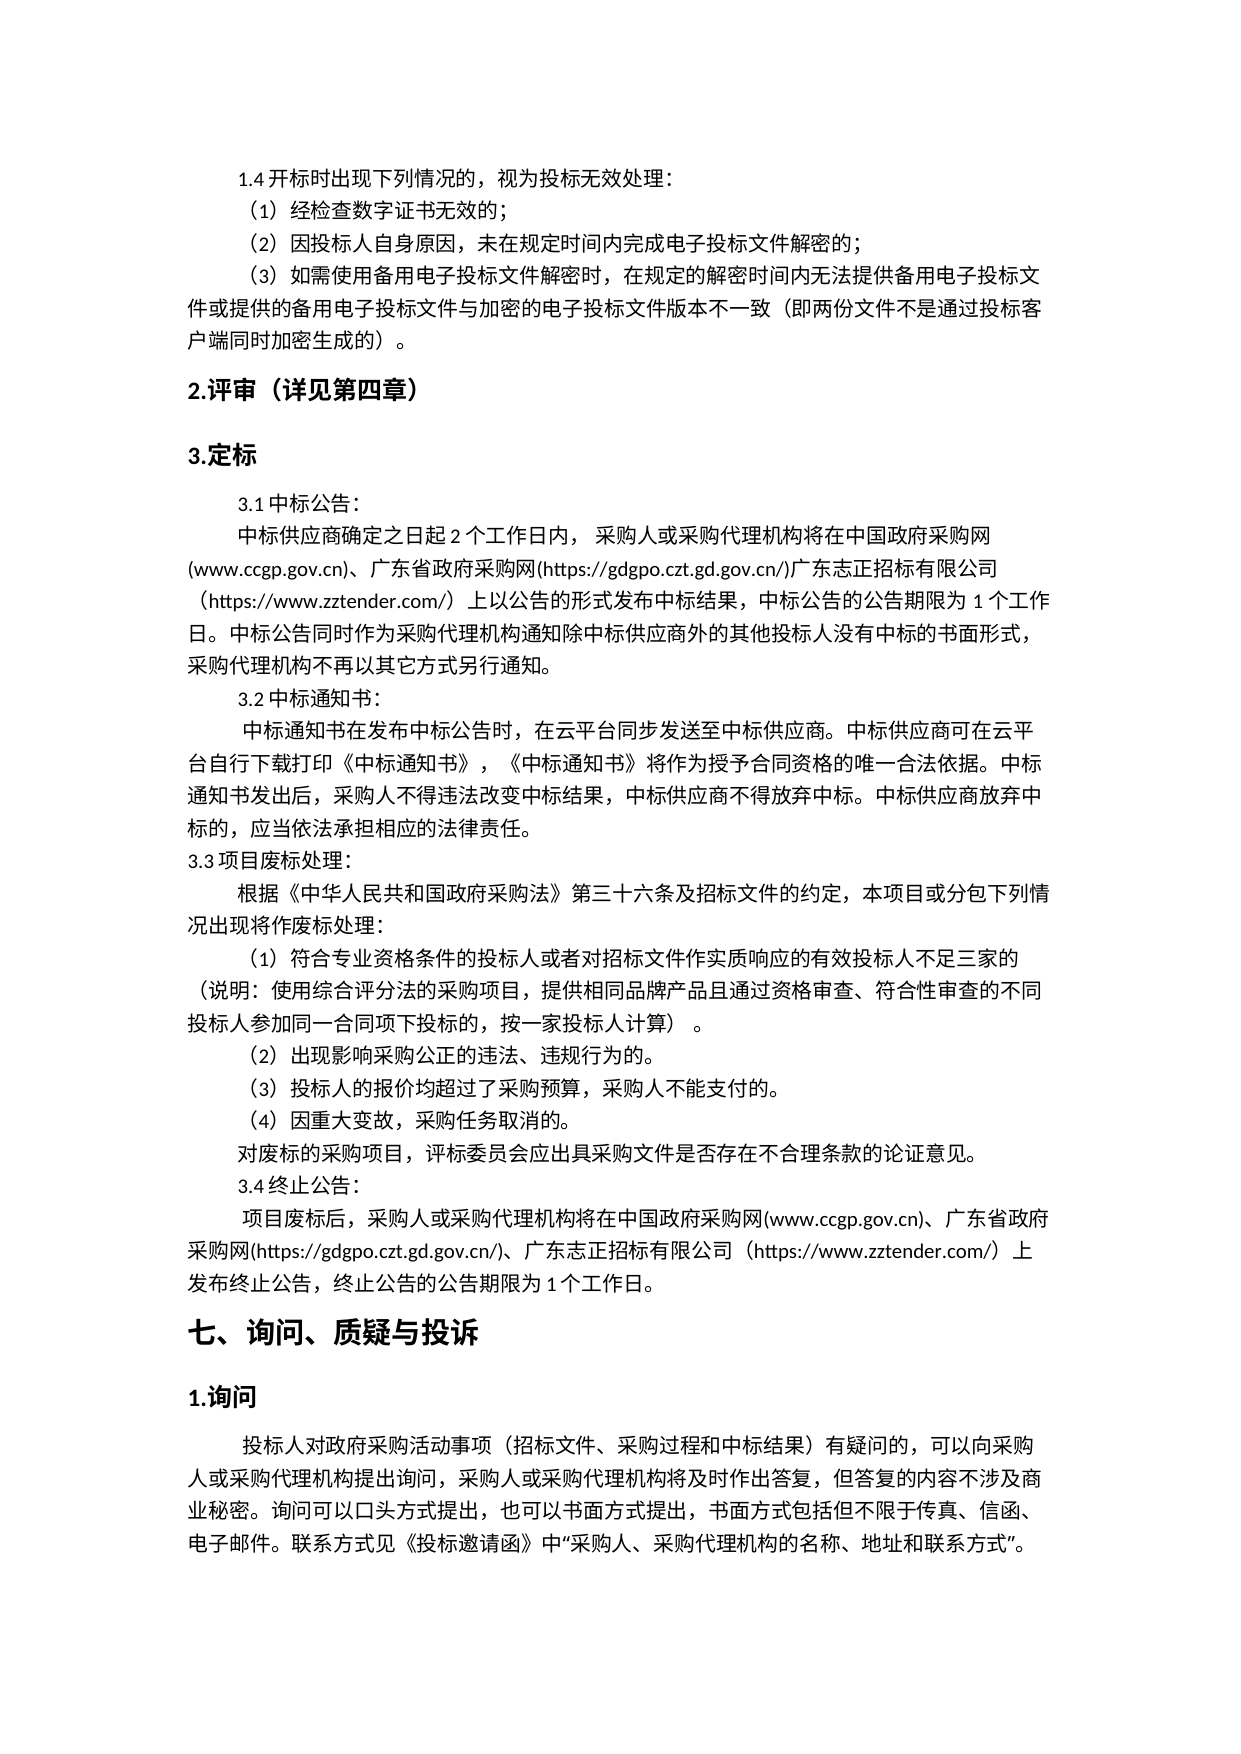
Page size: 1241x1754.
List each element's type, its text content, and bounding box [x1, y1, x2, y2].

text 中标通知书在发布中标公告时，在云平台同步发送至中标供应商。中标供应商可在云平台自行下载打印《中标通知书》，《中标通知书》将作为授予合同资格的唯一合法依据。中标通知书发出后，采购人不得违法改变中标结果，中标供应商不得放弃中标。中标供应商放弃中标的，应当依法承担相应的法律责任。 [187, 714, 1053, 844]
text 投标人对政府采购活动事项（招标文件、采购过程和中标结果）有疑问的，可以向采购人或采购代理机构提出询问，采购人或采购代理机构将及时作出答复，但答复的内容不涉及商业秘密。询问可以口头方式提出，也可以书面方式提出，书面方式包括但不限于传真、信函、电子邮件。联系方式见《投标邀请函》中“采购人、采购代理机构的名称、地址和联系方式”。 [187, 1429, 1053, 1559]
text 3.3项目废标处理： [187, 844, 1053, 877]
text （2）出现影响采购公正的违法、违规行为的。 [187, 1039, 1053, 1072]
text 1.询问 [187, 1364, 1053, 1429]
text 中标供应商确定之日起2个工作日内， 采购人或采购代理机构将在中国政府采购网(www.ccgp.gov.cn)、广东省政府采购网(https://gdgpo.czt.gd.gov.cn/)广东志正招标有限公司（https://www.zztender.com/）上以公告的形式发布中标结果，中标公告的公告期限为 1 个工作日。中标公告同时作为采购代理机构通知除中标供应商外的其他投标人没有中标的书面形式，采购代理机构不再以其它方式另行通知。 [187, 519, 1053, 682]
text 对废标的采购项目，评标委员会应出具采购文件是否存在不合理条款的论证意见。 [187, 1137, 1053, 1169]
text （2）因投标人自身原因，未在规定时间内完成电子投标文件解密的； [187, 227, 1053, 259]
text 根据《中华人民共和国政府采购法》第三十六条及招标文件的约定，本项目或分包下列情况出现将作废标处理： [187, 877, 1053, 942]
text 七、询问、质疑与投诉 [187, 1299, 1053, 1364]
text 3.4终止公告： [187, 1169, 1053, 1202]
text 项目废标后，采购人或采购代理机构将在中国政府采购网(www.ccgp.gov.cn)、广东省政府采购网(https://gdgpo.czt.gd.gov.cn/)、广东志正招标有限公司（https://www.zztender.com/）上发布终止公告，终止公告的公告期限为1个工作日。 [187, 1202, 1053, 1299]
text 1.4开标时出现下列情况的，视为投标无效处理： [187, 162, 1053, 194]
text （1）符合专业资格条件的投标人或者对招标文件作实质响应的有效投标人不足三家的（说明：使用综合评分法的采购项目，提供相同品牌产品且通过资格审查、符合性审查的不同投标人参加同一合同项下投标的，按一家投标人计算） 。 [187, 942, 1053, 1039]
text 3.2中标通知书： [187, 682, 1053, 714]
text （3）投标人的报价均超过了采购预算，采购人不能支付的。 [187, 1072, 1053, 1104]
text 3.1中标公告： [187, 487, 1053, 519]
text （4）因重大变故，采购任务取消的。 [187, 1104, 1053, 1137]
text （1）经检查数字证书无效的； [187, 194, 1053, 227]
text 3.定标 [187, 422, 1053, 487]
text 2.评审（详见第四章） [187, 357, 1053, 422]
text （3）如需使用备用电子投标文件解密时，在规定的解密时间内无法提供备用电子投标文件或提供的备用电子投标文件与加密的电子投标文件版本不一致（即两份文件不是通过投标客户端同时加密生成的）。 [187, 259, 1053, 357]
